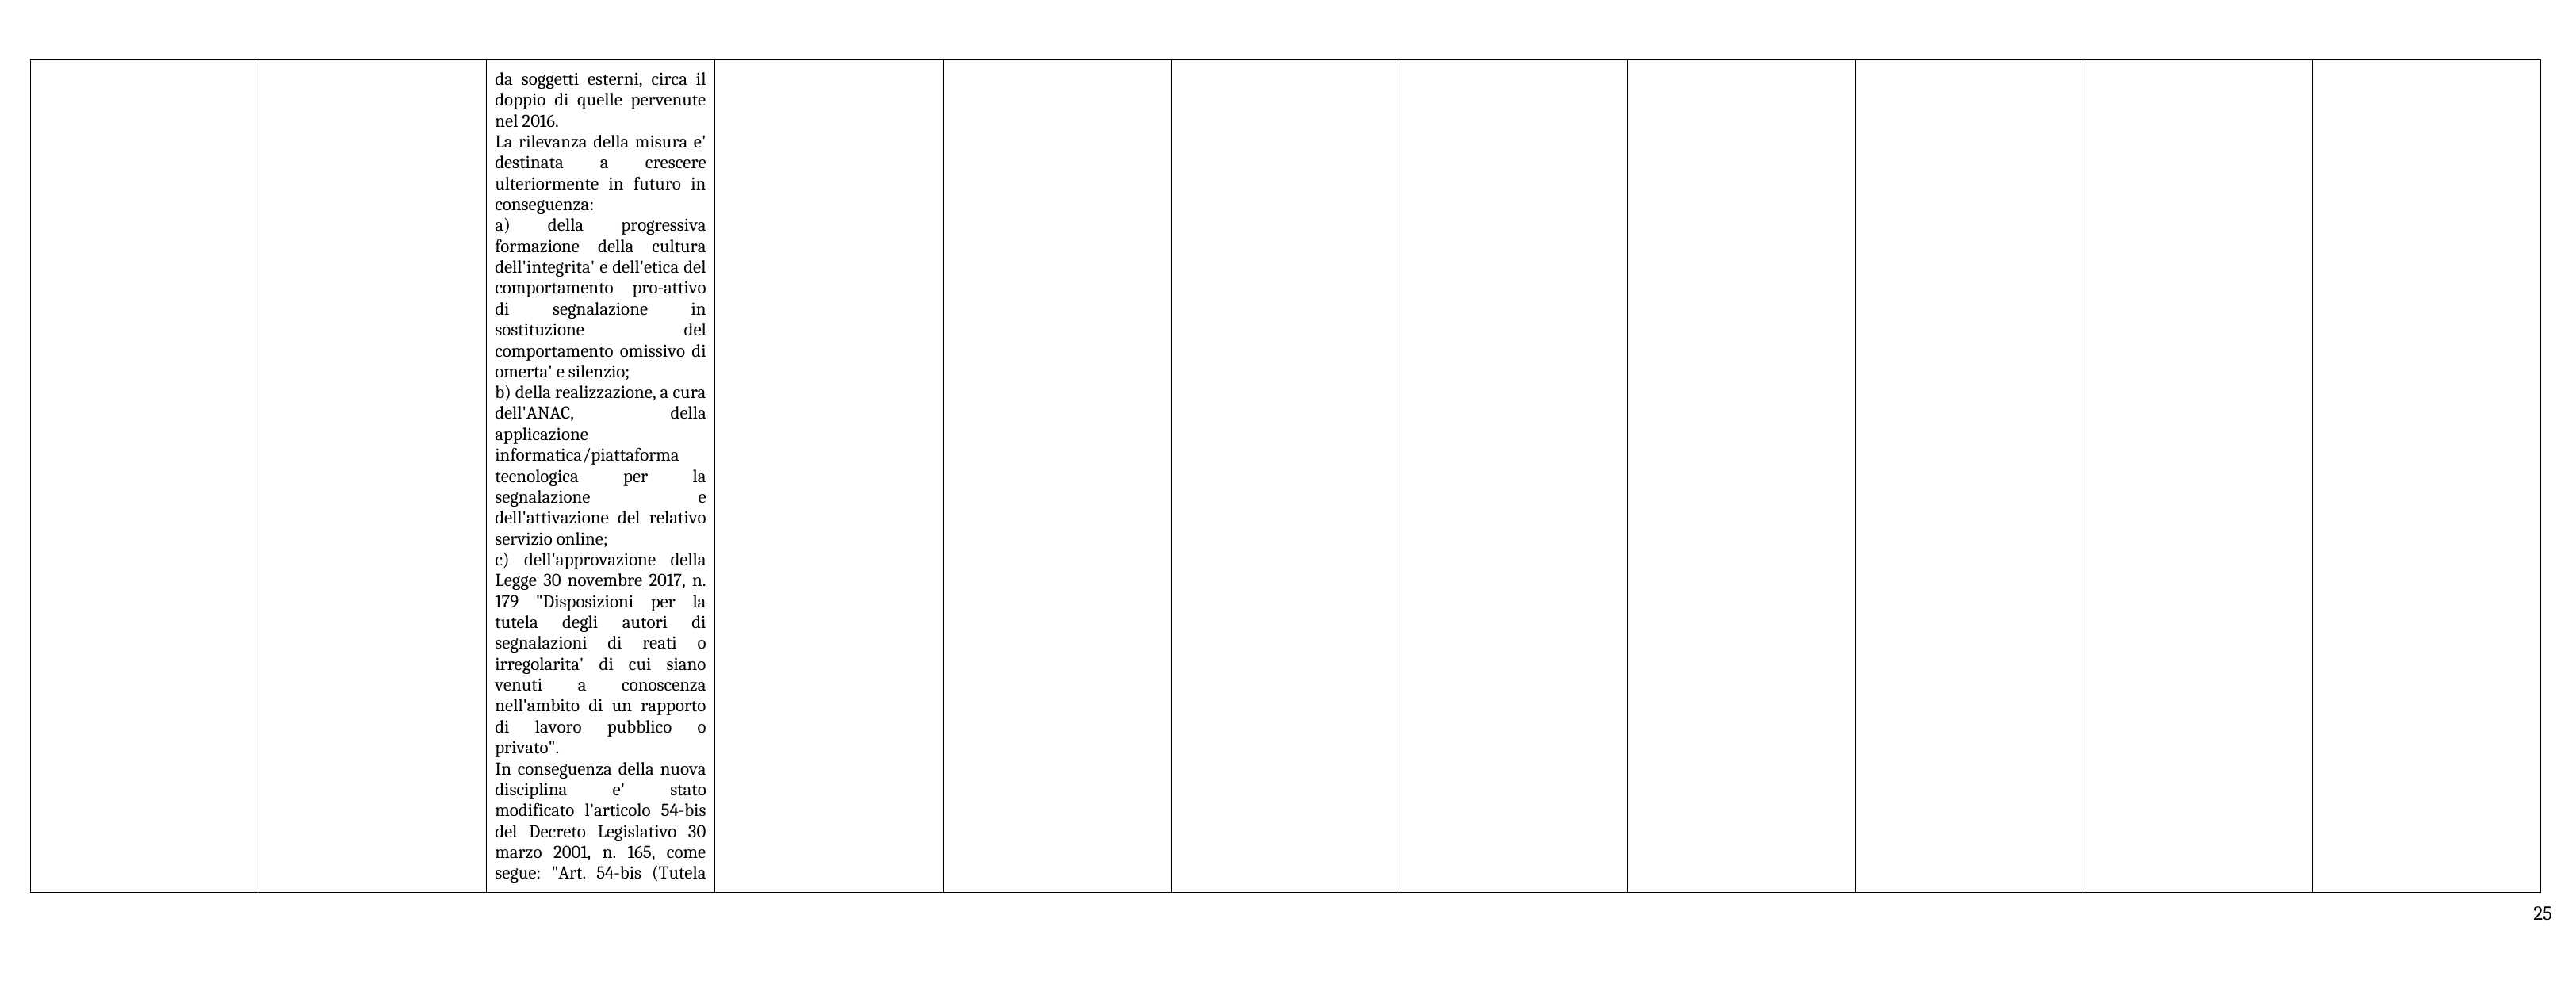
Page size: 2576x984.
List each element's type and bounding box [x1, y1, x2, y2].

table_cell [1399, 60, 1627, 892]
table_cell [1628, 60, 1855, 892]
table_cell [1172, 60, 1399, 892]
table_cell [2313, 60, 2540, 892]
table_cell [944, 60, 1171, 892]
table_cell [715, 60, 943, 892]
table_cell [31, 60, 258, 892]
table_cell [487, 60, 714, 892]
table_cell [258, 60, 486, 892]
table_cell [2084, 60, 2312, 892]
table_cell [1856, 60, 2084, 892]
